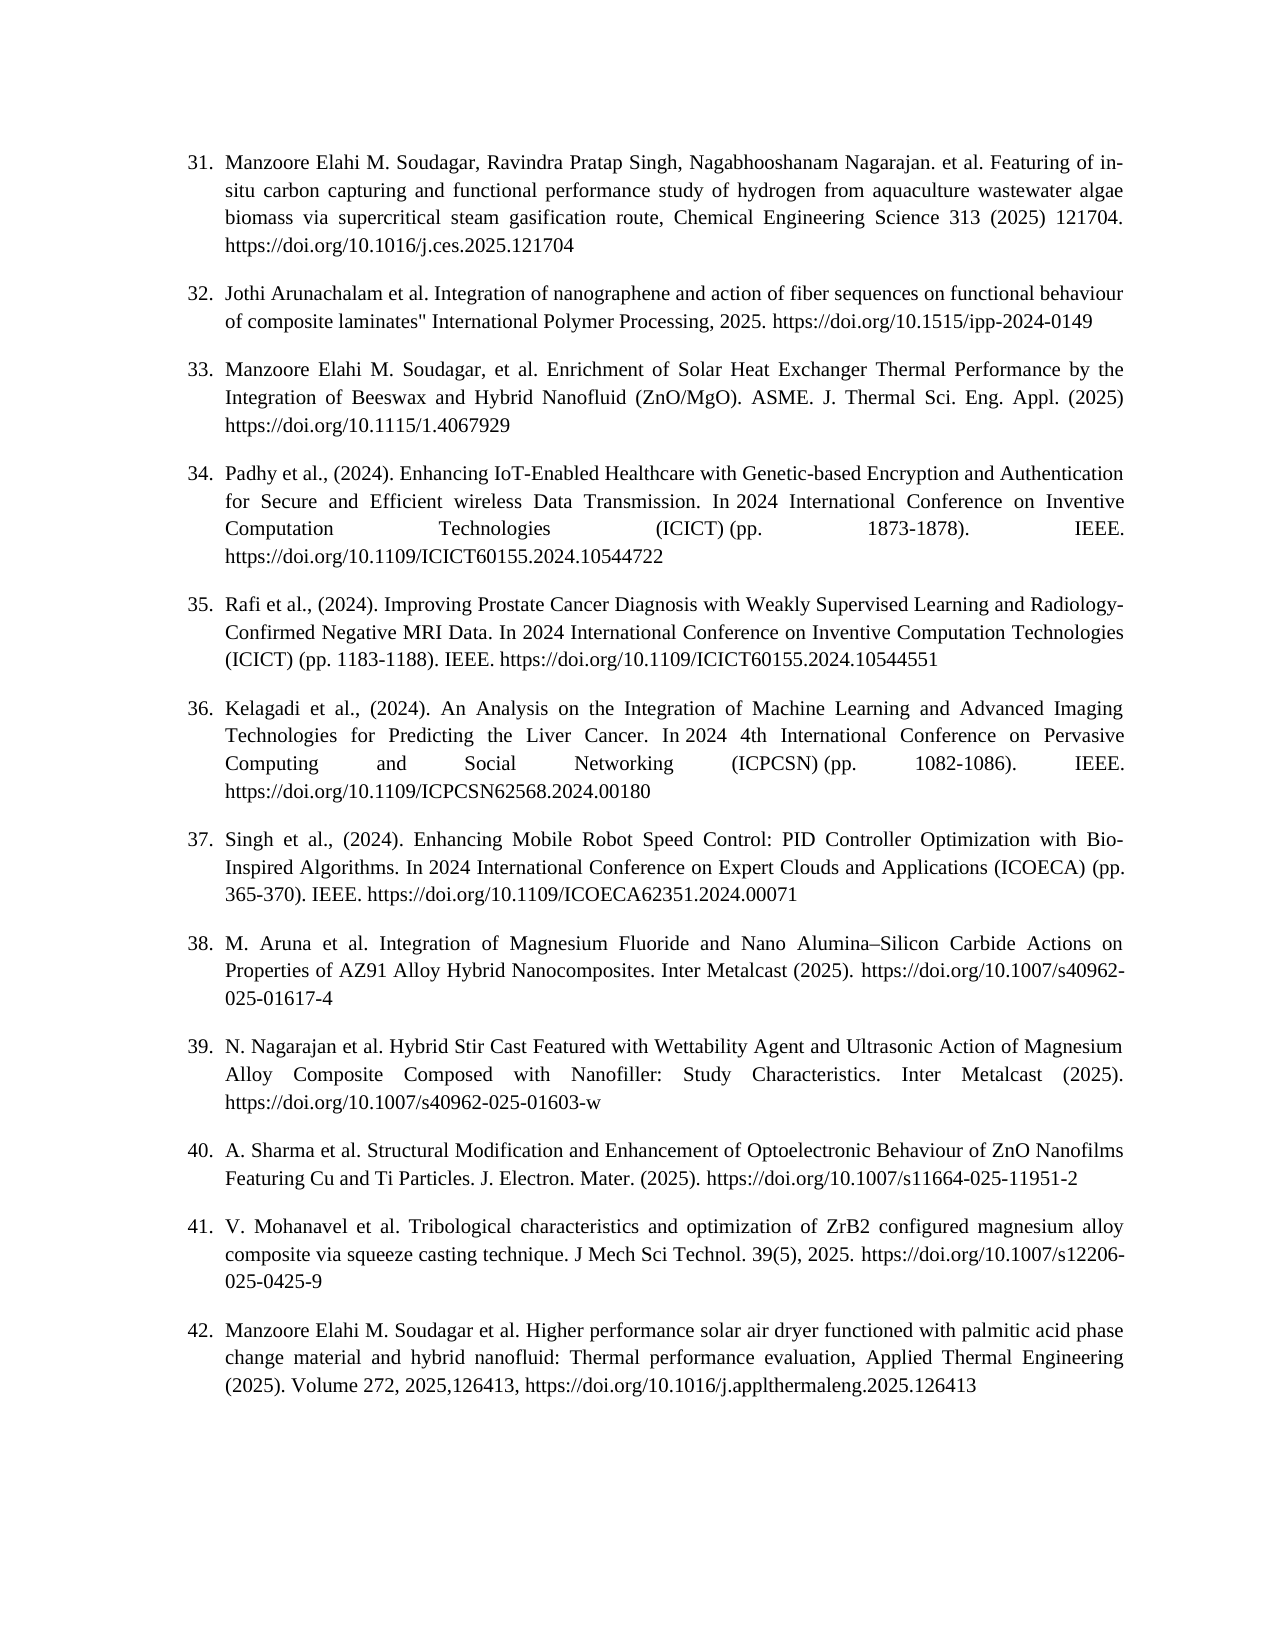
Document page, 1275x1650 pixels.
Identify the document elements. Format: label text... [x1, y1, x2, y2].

list M. Aruna et al. Integration of Magnesium Fluoride and Nano Alumina–Silicon Carbide Actions on Properties of AZ91 Alloy Hybrid Nanocomposites. Inter Metalcast (2025). https://doi.org/10.1007/s40962-025-01617-4 [187, 931, 1125, 1010]
list Manzoore Elahi M. Soudagar, et al. Enrichment of Solar Heat Exchanger Thermal Performance by the Integration of Beeswax and Hybrid Nanofluid (ZnO/MgO). ASME. J. Thermal Sci. Eng. Appl. (2025) https://doi.org/10.1115/1.4067929 [187, 357, 1125, 437]
list Manzoore Elahi M. Soudagar et al. Higher performance solar air dryer functioned with palmitic acid phase change material and hybrid nanofluid: Thermal performance evaluation, Applied Thermal Engineering (2025). Volume 272, 2025,126413, https://doi.org/10.1016/j.applthermaleng.2025.126413 [187, 1318, 1125, 1397]
list Rafi et al., (2024). Improving Prostate Cancer Diagnosis with Weakly Supervised Learning and Radiology-Confirmed Negative MRI Data. In 2024 International Conference on Inventive Computation Technologies (ICICT) (pp. 1183-1188). IEEE. https://doi.org/10.1109/ICICT60155.2024.10544551 [187, 592, 1125, 671]
list Padhy et al., (2024). Enhancing IoT-Enabled Healthcare with Genetic-based Encryption and Authentication for Secure and Efficient wireless Data Transmission. In 2024 International Conference on Inventive Computation Technologies (ICICT) (pp. 1873-1878). IEEE. https://doi.org/10.1109/ICICT60155.2024.10544722 [187, 461, 1125, 568]
list Kelagadi et al., (2024). An Analysis on the Integration of Machine Learning and Advanced Imaging Technologies for Predicting the Liver Cancer. In 2024 4th International Conference on Pervasive Computing and Social Networking (ICPCSN) (pp. 1082-1086). IEEE. https://doi.org/10.1109/ICPCSN62568.2024.00180 [187, 696, 1125, 803]
list Singh et al., (2024). Enhancing Mobile Robot Speed Control: PID Controller Optimization with Bio-Inspired Algorithms. In 2024 International Conference on Expert Clouds and Applications (ICOECA) (pp. 365-370). IEEE. https://doi.org/10.1109/ICOECA62351.2024.00071 [187, 827, 1125, 906]
list A. Sharma et al. Structural Modification and Enhancement of Optoelectronic Behaviour of ZnO Nanofilms Featuring Cu and Ti Particles. J. Electron. Mater. (2025). https://doi.org/10.1007/s11664-025-11951-2 [187, 1138, 1125, 1190]
list Jothi Arunachalam et al. Integration of nanographene and action of fiber sequences on functional behaviour of composite laminates" International Polymer Processing, 2025. https://doi.org/10.1515/ipp-2024-0149 [187, 281, 1125, 333]
list V. Mohanavel et al. Tribological characteristics and optimization of ZrB2 configured magnesium alloy composite via squeeze casting technique. J Mech Sci Technol. 39(5), 2025. https://doi.org/10.1007/s12206-025-0425-9 [187, 1214, 1125, 1293]
list N. Nagarajan et al. Hybrid Stir Cast Featured with Wettability Agent and Ultrasonic Action of Magnesium Alloy Composite Composed with Nanofiller: Study Characteristics. Inter Metalcast (2025). https://doi.org/10.1007/s40962-025-01603-w [187, 1034, 1125, 1114]
list Manzoore Elahi M. Soudagar, Ravindra Pratap Singh, Nagabhooshanam Nagarajan. et al. Featuring of in-situ carbon capturing and functional performance study of hydrogen from aquaculture wastewater algae biomass via supercritical steam gasification route, Chemical Engineering Science 313 (2025) 121704. https://doi.org/10.1016/j.ces.2025.121704 [187, 150, 1125, 257]
